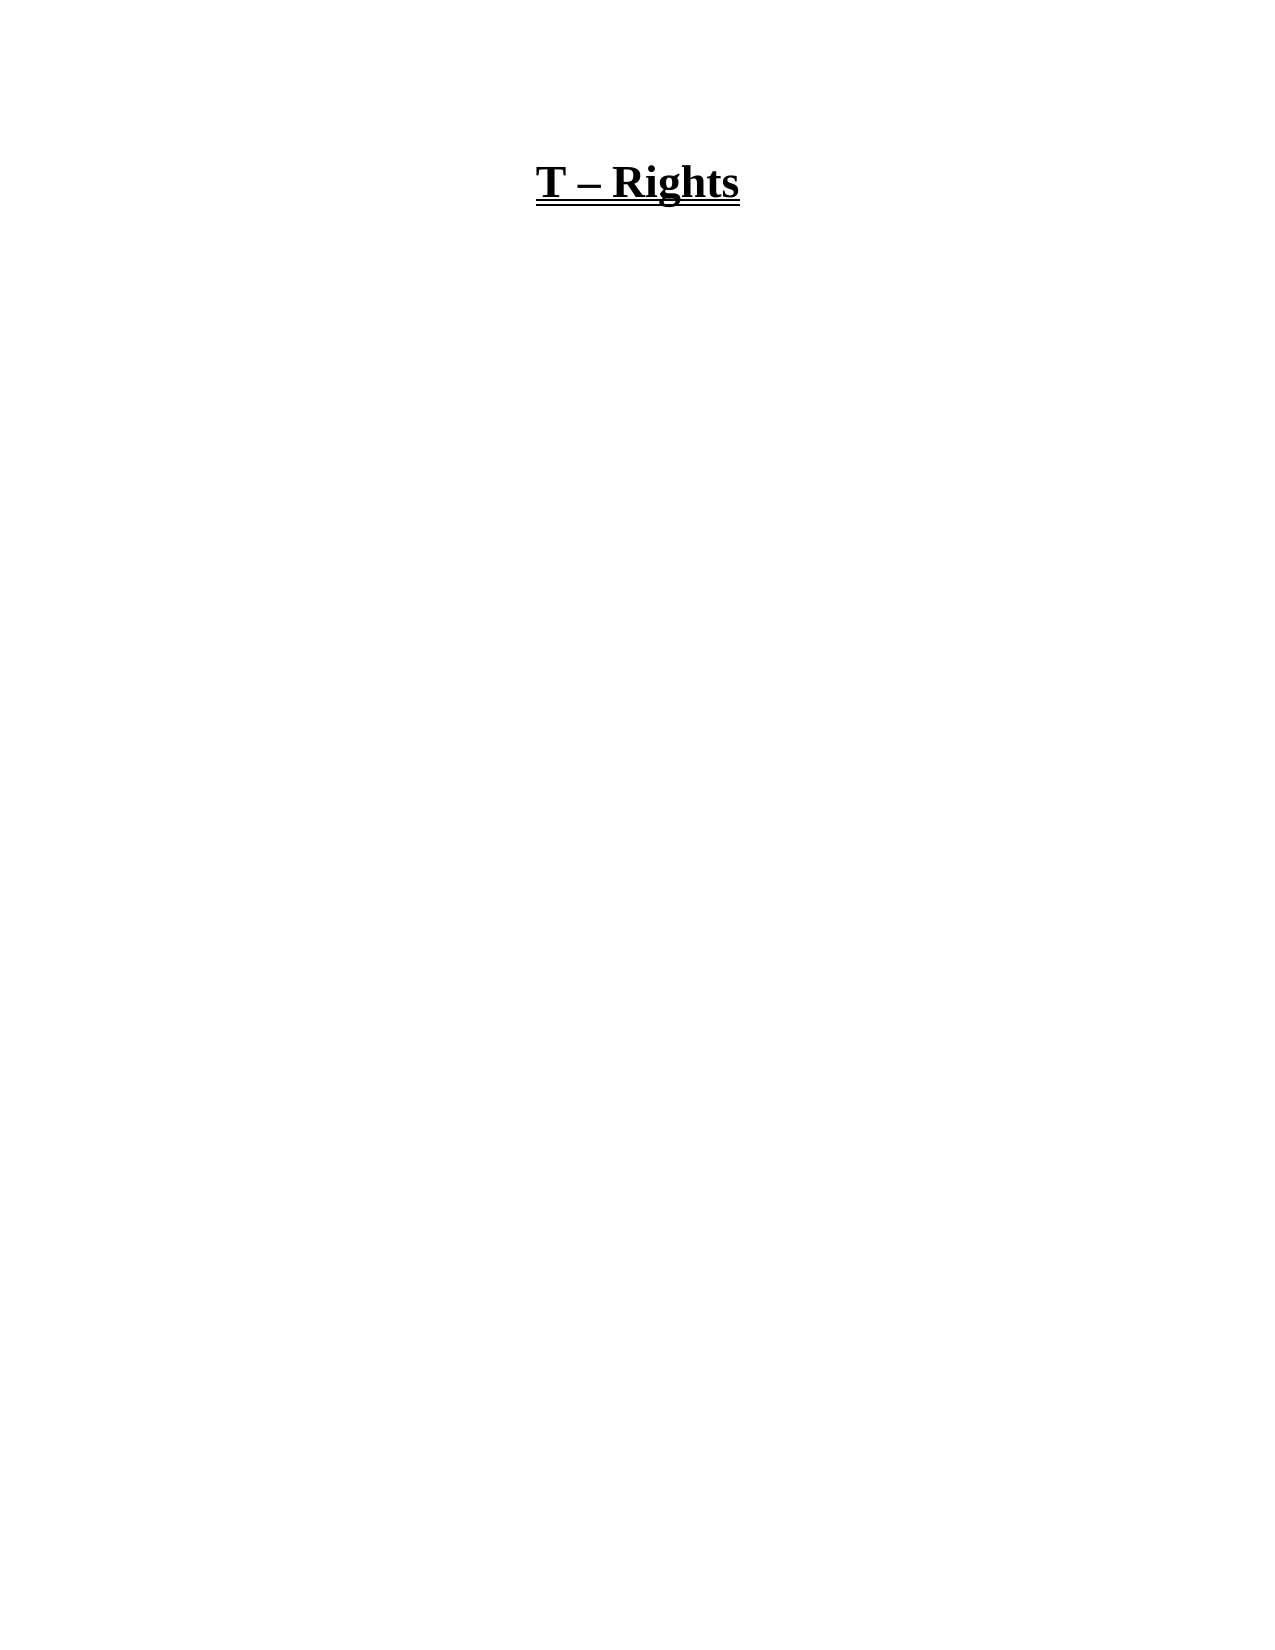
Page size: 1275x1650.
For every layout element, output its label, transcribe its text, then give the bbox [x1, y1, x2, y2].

subtitle T – Rights [150, 154, 1125, 207]
